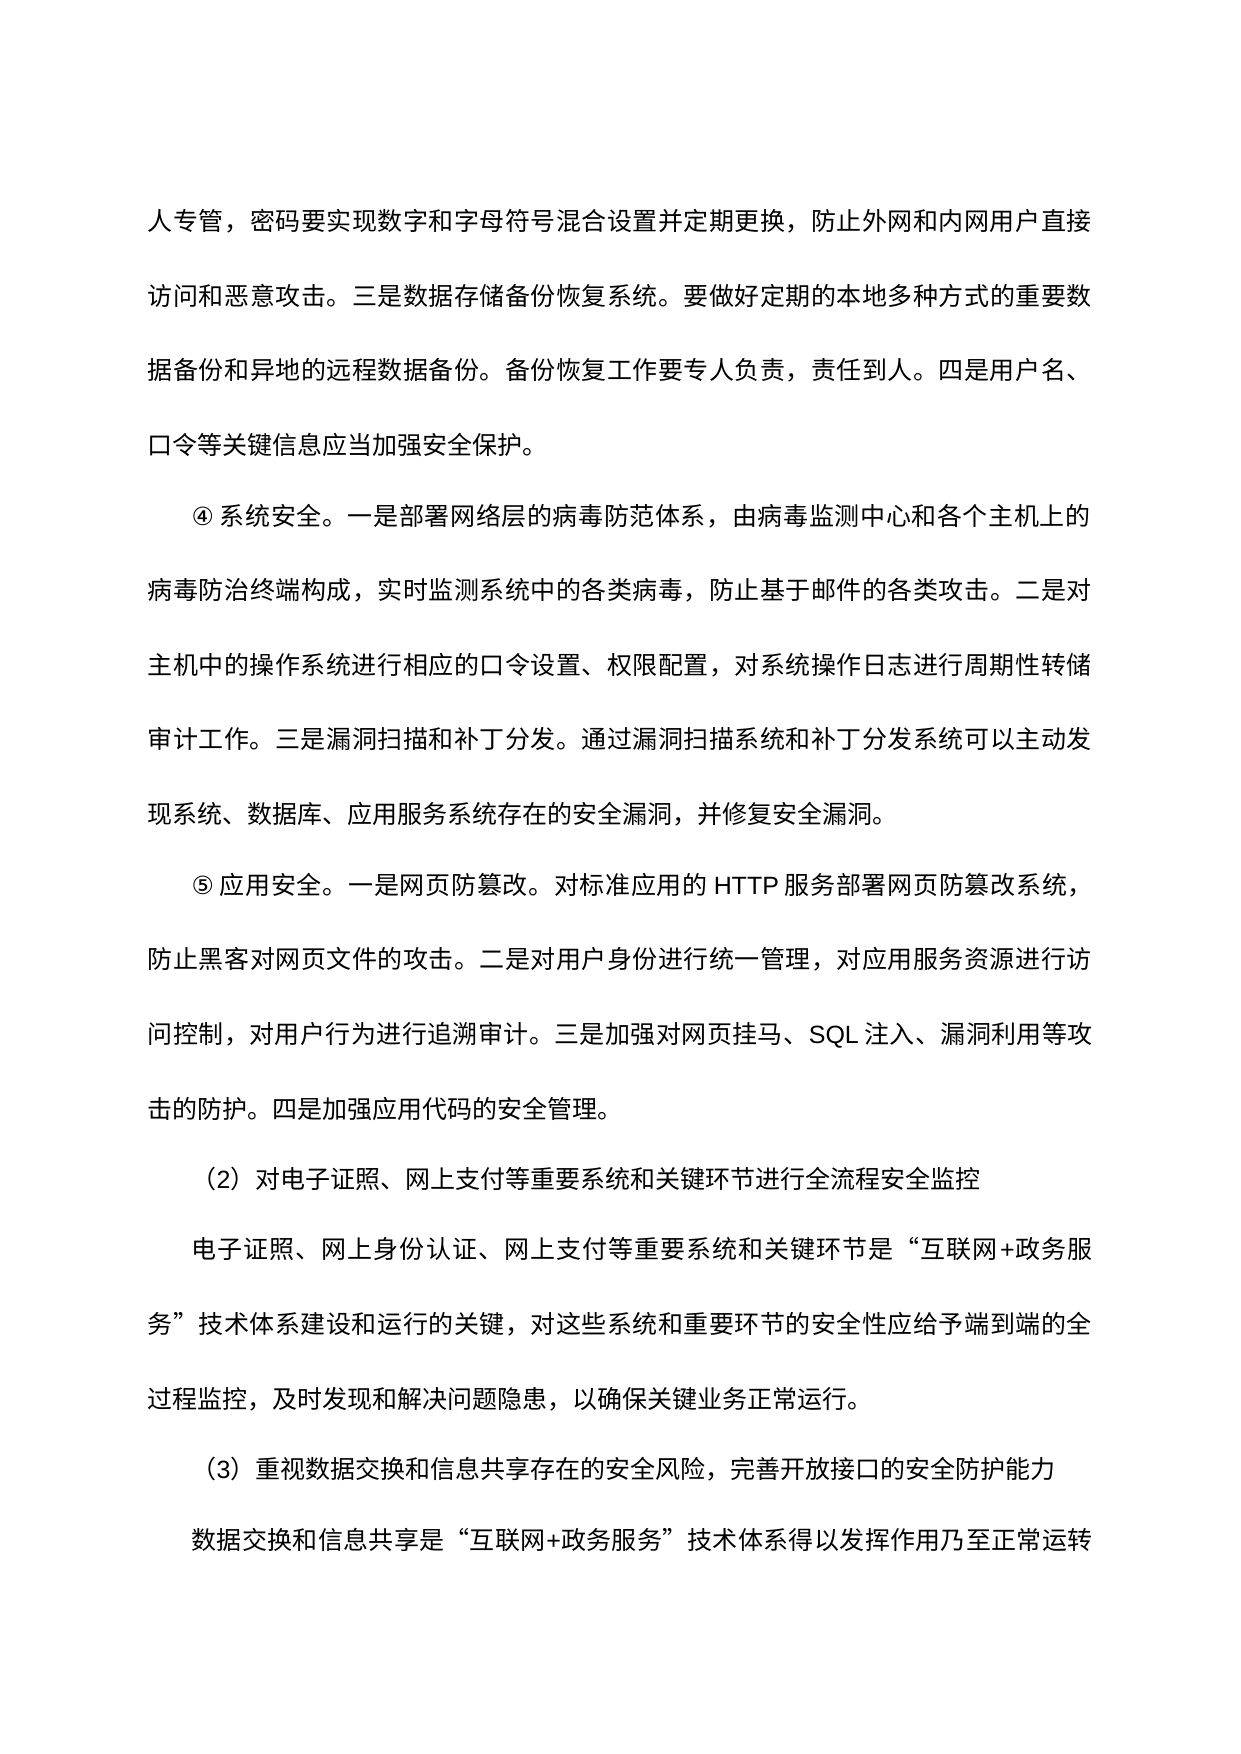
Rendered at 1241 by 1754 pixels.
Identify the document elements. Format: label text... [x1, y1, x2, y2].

text 电子证照、网上身份认证、网上支付等重要系统和关键环节是“互联网+政务服务”技术体系建设和运行的关键，对这些系统和重要环节的安全性应给予端到端的全过程监控，及时发现和解决问题隐患，以确保关键业务正常运行。 [148, 1216, 1092, 1430]
text ④系统安全。一是部署网络层的病毒防范体系，由病毒监测中心和各个主机上的病毒防治终端构成，实时监测系统中的各类病毒，防止基于邮件的各类攻击。二是对主机中的操作系统进行相应的口令设置、权限配置，对系统操作日志进行周期性转储审计工作。三是漏洞扫描和补丁分发。通过漏洞扫描系统和补丁分发系统可以主动发现系统、数据库、应用服务系统存在的安全漏洞，并修复安全漏洞。 [148, 482, 1092, 845]
text （2）对电子证照、网上支付等重要系统和关键环节进行全流程安全监控 [148, 1145, 1092, 1210]
text ⑤应用安全。一是网页防篡改。对标准应用的HTTP服务部署网页防篡改系统，防止黑客对网页文件的攻击。二是对用户身份进行统一管理，对应用服务资源进行访问控制，对用户行为进行追溯审计。三是加强对网页挂马、SQL注入、漏洞利用等攻击的防护。四是加强应用代码的安全管理。 [148, 851, 1092, 1140]
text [148, 187, 1092, 476]
text （3）重视数据交换和信息共享存在的安全风险，完善开放接口的安全防护能力 [148, 1435, 1092, 1500]
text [148, 1506, 1092, 1571]
